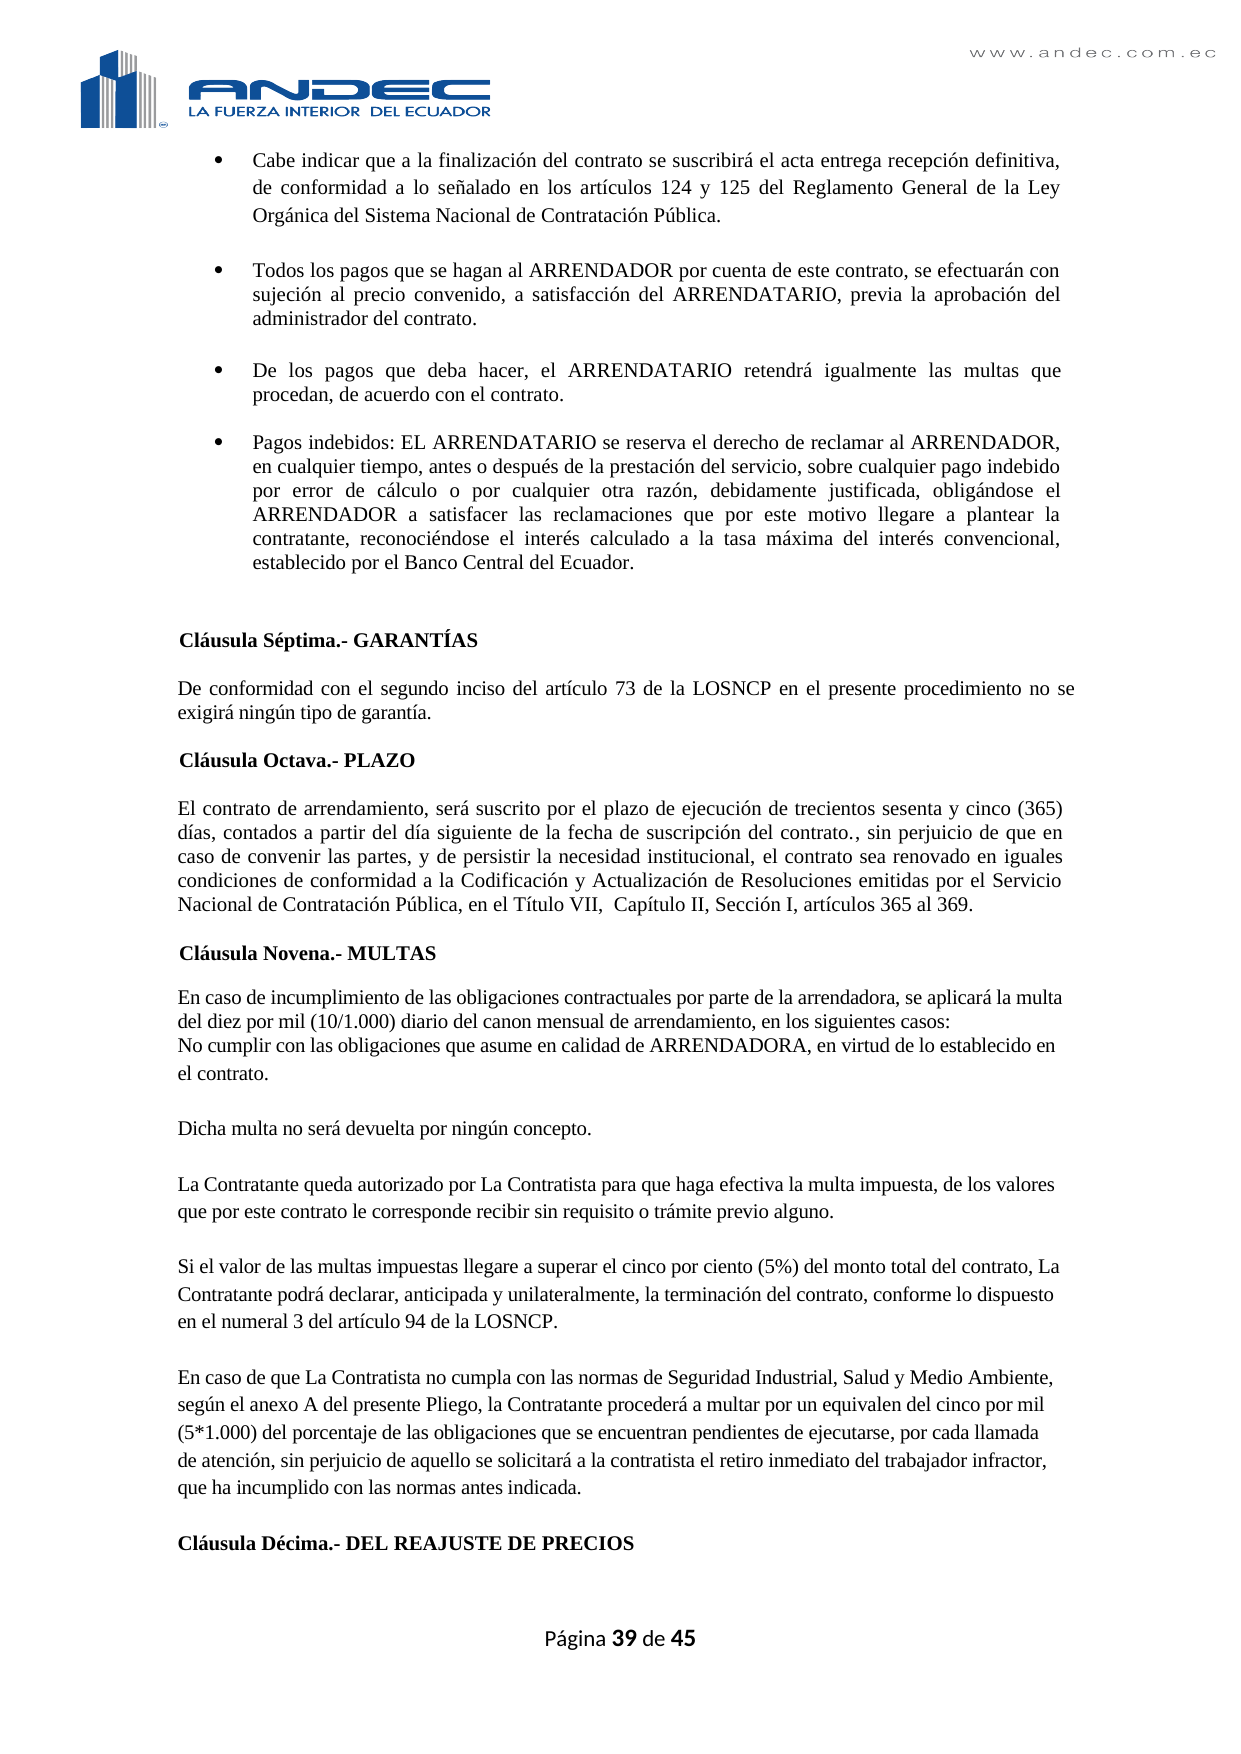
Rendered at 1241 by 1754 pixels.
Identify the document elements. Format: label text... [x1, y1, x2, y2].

list En caso de que La Contratista no cumpla con las normas de Seguridad Industrial, Salud y Medio Ambiente, según el anexo A del presente Pliego, la Contratante procederá a multar por un equivalen del cinco por mil (5*1.000) del porcentaje de las obligaciones que se encuentran pendientes de ejecutarse, por cada llamada de atención, sin perjuicio de aquello se solicitará a la contratista el retiro inmediato del trabajador infractor, que ha incumplido con las normas antes indicada. [177, 1365, 1063, 1499]
list Cabe indicar que a la finalización del contrato se suscribirá el acta entrega recepción definitiva, de conformidad a lo señalado en los artículos 124 y 125 del Reglamento General de la Ley Orgánica del Sistema Nacional de Contratación Pública. [215, 148, 1062, 227]
text Cláusula Décima.- DEL REAJUSTE DE PRECIOS [177, 1531, 1058, 1555]
text El contrato de arrendamiento, será suscrito por el plazo de ejecución de trecientos sesenta y cinco (365) días, contados a partir del día siguiente de la fecha de suscripción del contrato., sin perjuicio de que en caso de convenir las partes, y de persistir la necesidad institucional, el contrato sea renovado en iguales condiciones de conformidad a la Codificación y Actualización de Resoluciones emitidas por el Servicio Nacional de Contratación Pública, en el Título VII, Capítulo II, Sección I, artículos 365 al 369. [177, 796, 1063, 916]
list No cumplir con las obligaciones que asume en calidad de ARRENDADORA, en virtud de lo establecido en el contrato. [177, 1033, 1063, 1085]
list Pagos indebidos: EL ARRENDATARIO se reserva el derecho de reclamar al ARRENDADOR, en cualquier tiempo, antes o después de la prestación del servicio, sobre cualquier pago indebido por error de cálculo o por cualquier otra razón, debidamente justificada, obligándose el ARRENDADOR a satisfacer las reclamaciones que por este motivo llegare a plantear la contratante, reconociéndose el interés calculado a la tasa máxima del interés convencional, establecido por el Banco Central del Ecuador. [215, 430, 1062, 574]
picture [5, 21, 1241, 147]
list La Contratante queda autorizado por La Contratista para que haga efectiva la multa impuesta, de los valores que por este contrato le corresponde recibir sin requisito o trámite previo alguno. [177, 1171, 1063, 1223]
list De los pagos que deba hacer, el ARRENDATARIO retendrá igualmente las multas que procedan, de acuerdo con el contrato. [215, 358, 1062, 406]
list Todos los pagos que se hagan al ARRENDADOR por cuenta de este contrato, se efectuarán con sujeción al precio convenido, a satisfacción del ARRENDATARIO, previa la aprobación del administrador del contrato. [215, 258, 1062, 330]
list Dicha multa no será devuelta por ningún concepto. [177, 1116, 1063, 1140]
list Si el valor de las multas impuestas llegare a superar el cinco por ciento (5%) del monto total del contrato, La Contratante podrá declarar, anticipada y unilateralmente, la terminación del contrato, conforme lo dispuesto en el numeral 3 del artículo 94 de la LOSNCP. [177, 1254, 1063, 1333]
text Cláusula Novena.- MULTAS [179, 940, 1058, 964]
text Cláusula Octava.- PLAZO [179, 748, 1058, 772]
text Cláusula Séptima.- GARANTÍAS [179, 628, 1058, 652]
list En caso de incumplimiento de las obligaciones contractuales por parte de la arrendadora, se aplicará la multa del diez por mil (10/1.000) diario del canon mensual de arrendamiento, en los siguientes casos: [177, 985, 1063, 1033]
text De conformidad con el segundo inciso del artículo 73 de la LOSNCP en el presente procedimiento no se exigirá ningún tipo de garantía. [177, 676, 1075, 724]
